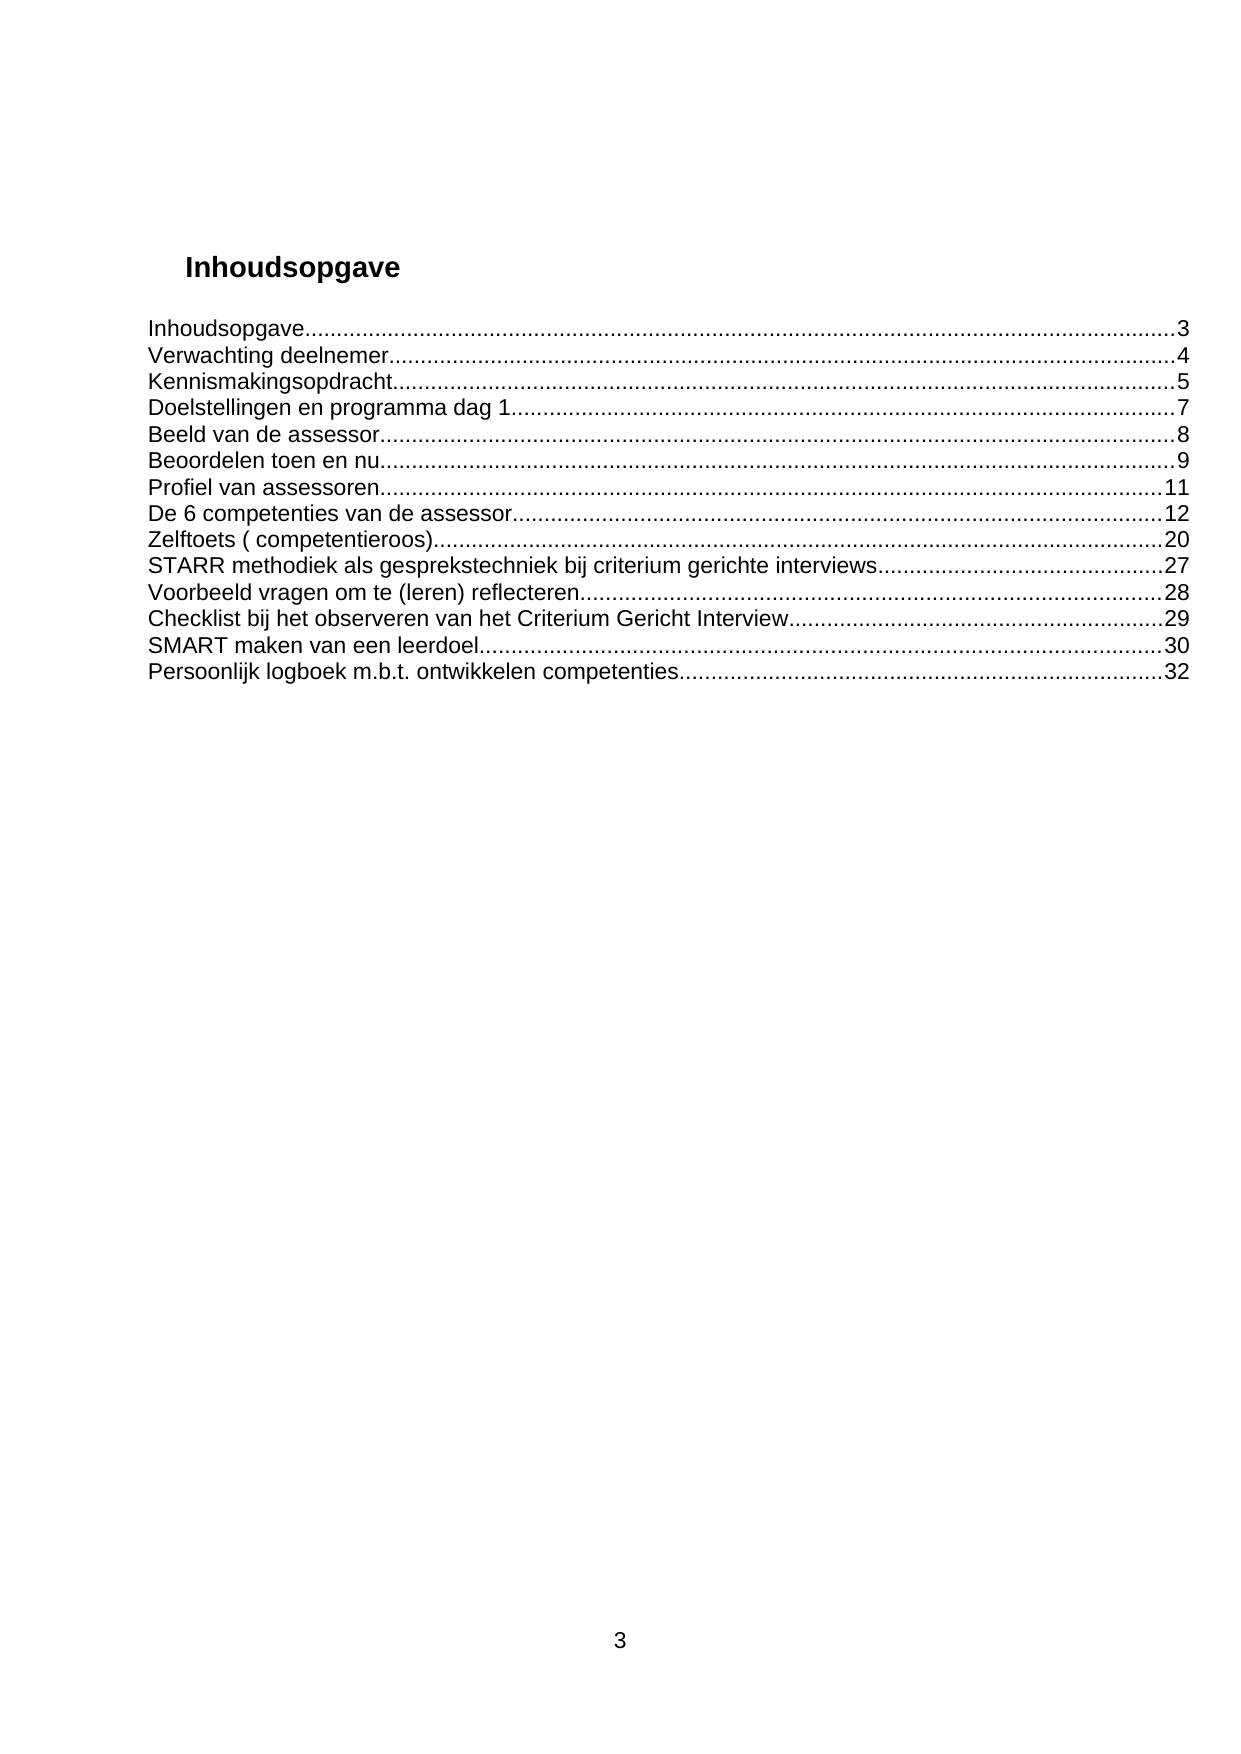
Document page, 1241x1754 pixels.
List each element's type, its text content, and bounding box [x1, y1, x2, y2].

text Kennismakingsopdracht 5 [148, 368, 1092, 394]
text Persoonlijk logboek m.b.t. ontwikkelen competenties 32 [148, 658, 1092, 684]
text Beoordelen toen en nu 9 [148, 447, 1092, 473]
text SMART maken van een leerdoel 30 [148, 632, 1092, 658]
text Verwachting deelnemer 4 [148, 342, 1092, 368]
text Inhoudsopgave 3 [148, 315, 1092, 342]
text Profiel van assessoren 11 [148, 473, 1092, 500]
text Beeld van de assessor 8 [148, 421, 1092, 447]
text STARR methodiek als gesprekstechniek bij criterium gerichte interviews 27 [148, 552, 1092, 579]
text Voorbeeld vragen om te (leren) reflecteren 28 [148, 579, 1092, 605]
subtitle Inhoudsopgave [185, 250, 1092, 284]
text Zelftoets ( competentieroos) 20 [148, 526, 1092, 552]
text De 6 competenties van de assessor 12 [148, 500, 1092, 526]
text Doelstellingen en programma dag 1 7 [148, 394, 1092, 421]
text Checklist bij het observeren van het Criterium Gericht Interview 29 [148, 605, 1092, 632]
